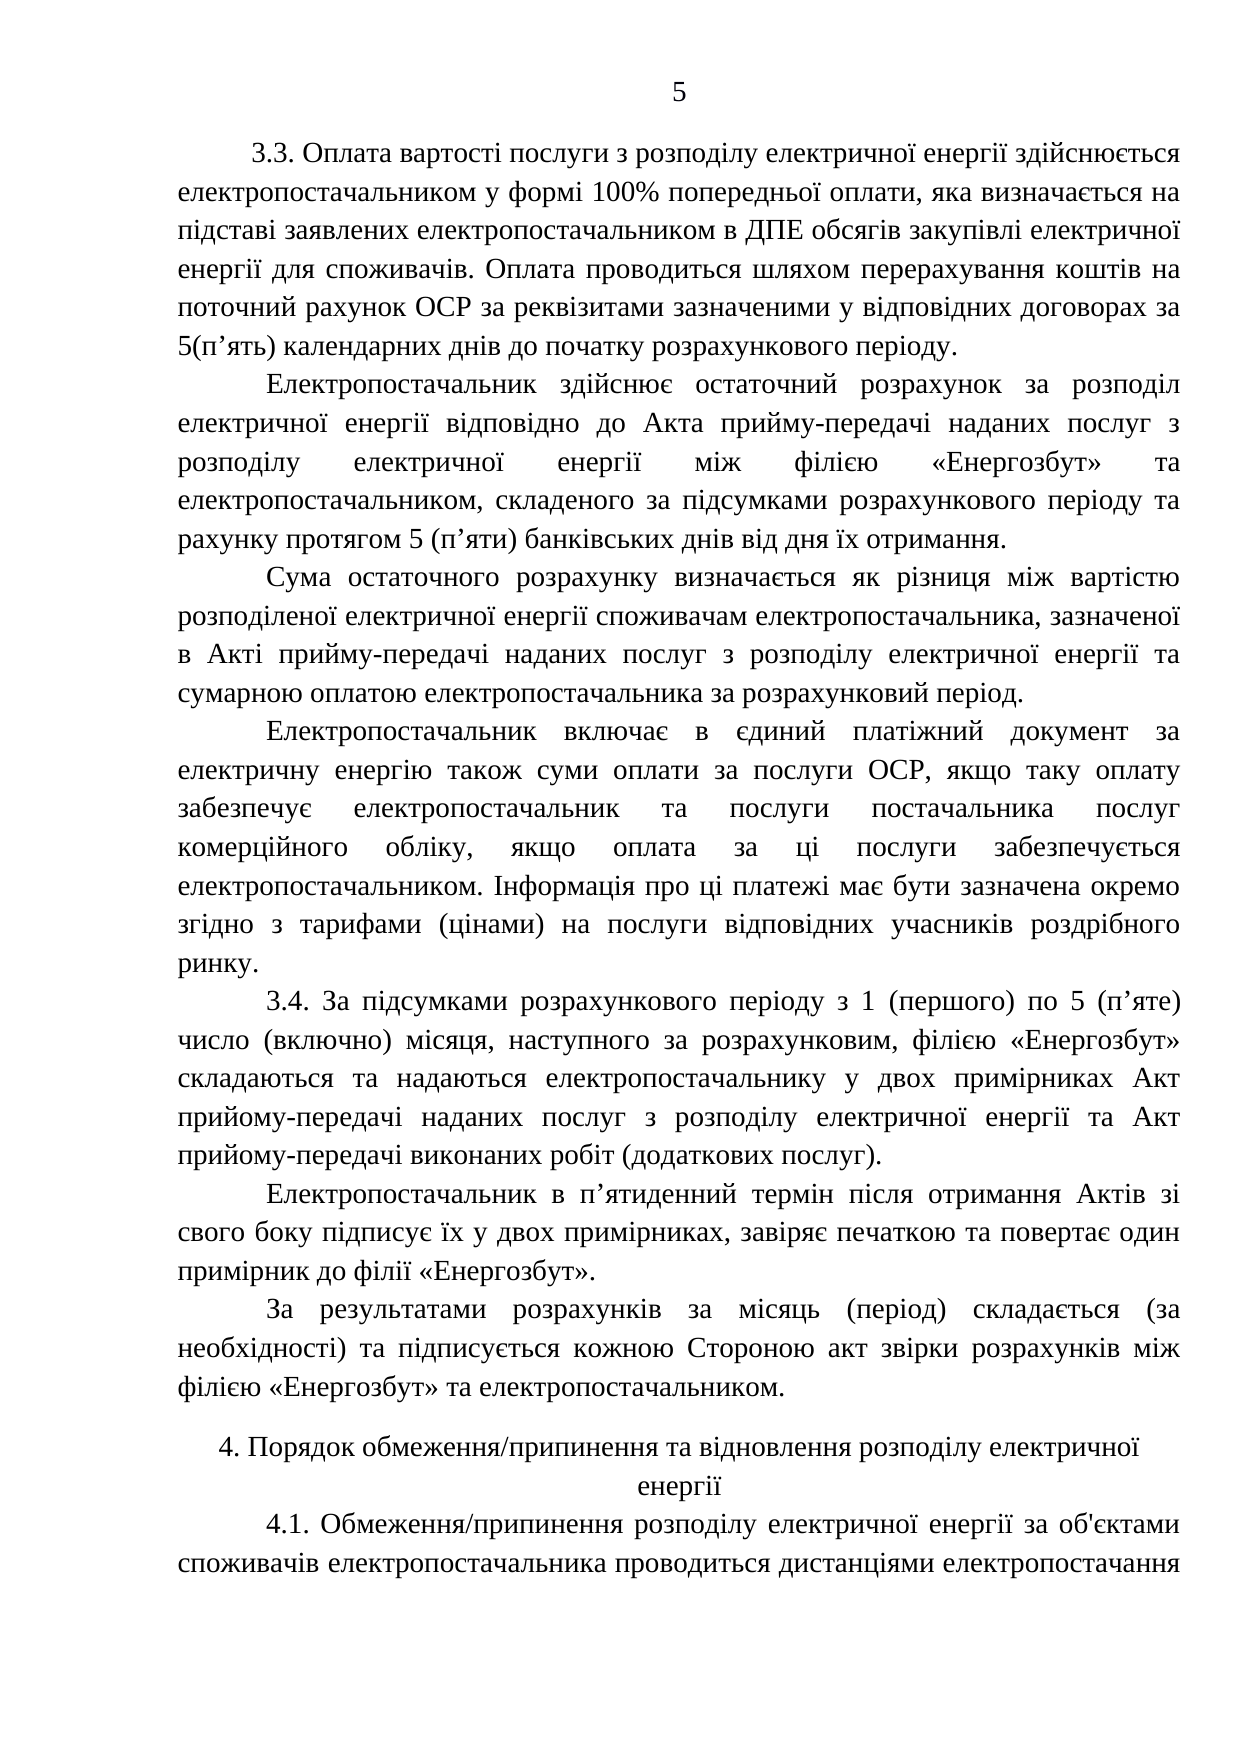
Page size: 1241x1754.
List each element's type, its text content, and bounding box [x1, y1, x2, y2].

text 3.4. За підсумками розрахункового періоду з 1 (першого) по 5 (п’яте) число (включно) місяця, наступного за розрахунковим, філією «Енергозбут» складаються та надаються електропостачальнику у двох примірниках Акт прийому-передачі наданих послуг з розподілу електричної енергії та Акт прийому-передачі виконаних робіт (додаткових послуг). [177, 983, 1181, 1171]
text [177, 1506, 1181, 1578]
text Сума остаточного розрахунку визначається як різниця між вартістю розподіленої електричної енергії споживачам електропостачальника, зазначеної в Акті прийму-передачі наданих послуг з розподілу електричної енергії та сумарною оплатою електропостачальника за розрахунковий період. [177, 559, 1181, 708]
text За результатами розрахунків за місяць (період) складається (за необхідності) та підписується кожною Стороною акт звірки розрахунків між філією «Енергозбут» та електропостачальником. [177, 1292, 1181, 1402]
text Електропостачальник включає в єдиний платіжний документ за електричну енергію також суми оплати за послуги ОСР, якщо таку оплату забезпечує електропостачальник та послуги постачальника послуг комерційного обліку, якщо оплата за ці послуги забезпечується електропостачальником. Інформація про ці платежі має бути зазначена окремо згідно з тарифами (цінами) на послуги відповідних учасників роздрібного ринку. [177, 713, 1181, 978]
text Електропостачальник в п’ятиденний термін після отримання Актів зі свого боку підписує їх у двох примірниках, завіряє печаткою та повертає один примірник до філії «Енергозбут». [177, 1176, 1181, 1287]
text 3.3. Оплата вартості послуги з розподілу електричної енергії здійснюється електропостачальником у формі 100% попередньої оплати, яка визначається на підставі заявлених електропостачальником в ДПЕ обсягів закупівлі електричної енергії для споживачів. Оплата проводиться шляхом перерахування коштів на поточний рахунок ОСР за реквізитами зазначеними у відповідних договорах за 5(п’ять) календарних днів до початку розрахункового періоду. [177, 135, 1181, 362]
text Електропостачальник здійснює остаточний розрахунок за розподіл електричної енергії відповідно до Акта прийму-передачі наданих послуг з розподілу електричної енергії між філією «Енергозбут» та електропостачальником, складеного за підсумками розрахункового періоду та рахунку протягом 5 (п’яти) банківських днів від дня їх отримання. [177, 367, 1181, 554]
text 4. Порядок обмеження/припинення та відновлення розподілу електричної енергії [177, 1429, 1181, 1501]
